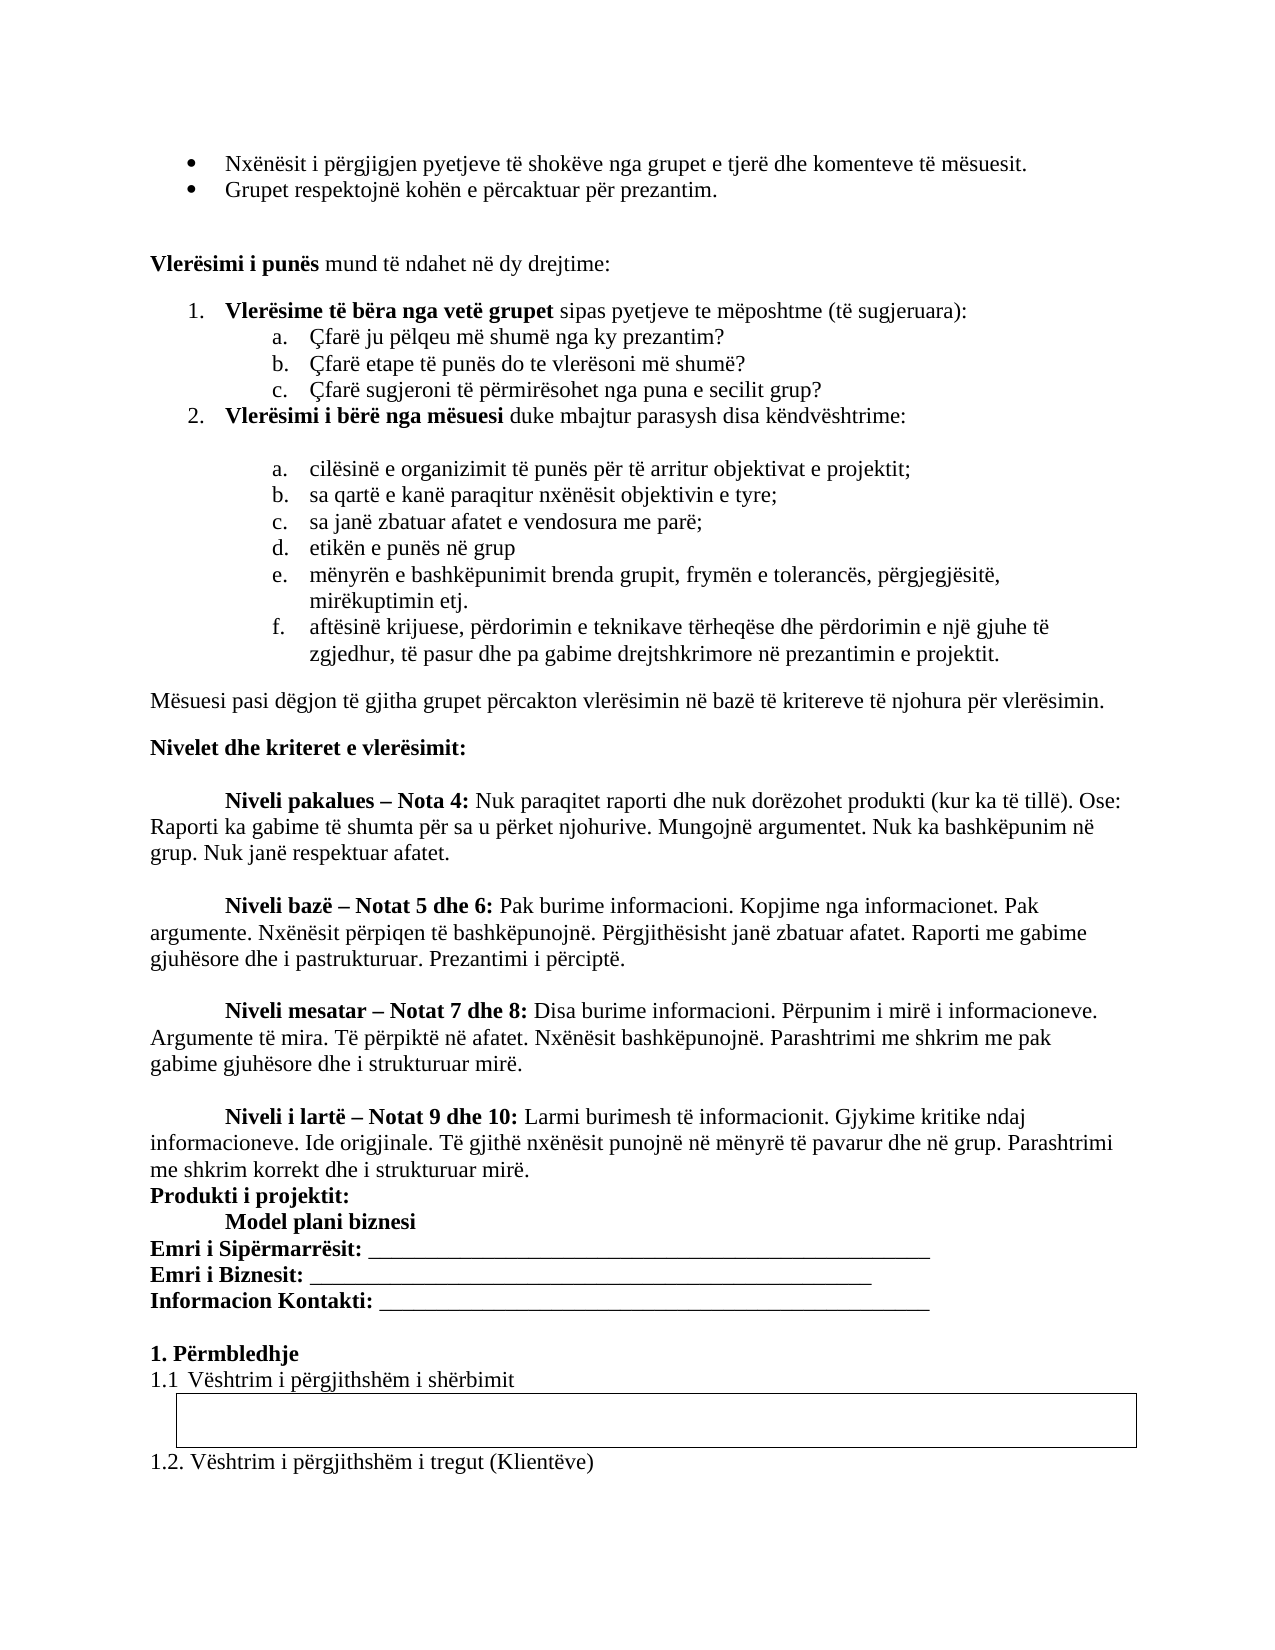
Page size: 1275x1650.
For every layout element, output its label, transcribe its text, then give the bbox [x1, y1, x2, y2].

text 1.2. Vështrim i përgjithshëm i tregut (Klientëve) [150, 1448, 1125, 1474]
text Niveli pakalues – Nota 4: Nuk paraqitet raporti dhe nuk dorëzohet produkti (kur ka të tillë). Ose: Raporti ka gabime të shumta për sa u përket njohurive. Mungojnë argumentet. Nuk ka bashkëpunim në grup. Nuk janë respektuar afatet. [150, 787, 1125, 866]
list mënyrën e bashkëpunimit brenda grupit, frymën e tolerancës, përgjegjësitë, mirëkuptimin etj. [272, 561, 1125, 613]
text Emri i Sipërmarrësit: _________________________________________________ [150, 1235, 1125, 1261]
text Emri i Biznesit: _________________________________________________ [150, 1261, 1125, 1287]
list Çfarë ju pëlqeu më shumë nga ky prezantim? [272, 323, 1125, 350]
list Nxënësit i përgjigjen pyetjeve të shokëve nga grupet e tjerë dhe komenteve të mësuesit. [187, 150, 1125, 176]
text Informacion Kontakti: ________________________________________________ [150, 1287, 1125, 1314]
list cilësinë e organizimit të punës për të arritur objektivat e projektit; [272, 455, 1125, 482]
list Çfarë sugjeroni të përmirësohet nga puna e secilit grup? [272, 376, 1125, 402]
list Grupet respektojnë kohën e përcaktuar për prezantim. [187, 176, 1125, 203]
list Vështrim i përgjithshëm i shërbimit [150, 1367, 1125, 1393]
list Çfarë etape të punës do te vlerësoni më shumë? [272, 350, 1125, 376]
text Nivelet dhe kriteret e vlerësimit: [150, 734, 1125, 760]
list sa janë zbatuar afatet e vendosura me parë; [272, 508, 1125, 534]
list sa qartë e kanë paraqitur nxënësit objektivin e tyre; [272, 482, 1125, 508]
text Vlerësimi i punës mund të ndahet në dy drejtime: [150, 250, 1125, 276]
table_header [177, 1394, 1136, 1447]
text Niveli i lartë – Notat 9 dhe 10: Larmi burimesh të informacionit. Gjykime kritike ndaj informacioneve. Ide origjinale. Të gjithë nxënësit punojnë në mënyrë të pavarur dhe në grup. Parashtrimi me shkrim korrekt dhe i strukturuar mirë. [150, 1103, 1125, 1182]
text Niveli bazë – Notat 5 dhe 6: Pak burime informacioni. Kopjime nga informacionet. Pak argumente. Nxënësit përpiqen të bashkëpunojnë. Përgjithësisht janë zbatuar afatet. Raporti me gabime gjuhësore dhe i pastrukturuar. Prezantimi i përciptë. [150, 892, 1125, 971]
text Produkti i projektit: [150, 1182, 1125, 1208]
list etikën e punës në grup [272, 534, 1125, 561]
text 1. Përmbledhje [150, 1340, 1125, 1367]
list aftësinë krijuese, përdorimin e teknikave tërheqëse dhe përdorimin e një gjuhe të zgjedhur, të pasur dhe pa gabime drejtshkrimore në prezantimin e projektit. [272, 613, 1125, 666]
list Vlerësimi i bërë nga mësuesi duke mbajtur parasysh disa këndvështrime: [187, 402, 1125, 429]
text Niveli mesatar – Notat 7 dhe 8: Disa burime informacioni. Përpunim i mirë i informacioneve. Argumente të mira. Të përpiktë në afatet. Nxënësit bashkëpunojnë. Parashtrimi me shkrim me pak gabime gjuhësore dhe i strukturuar mirë. [150, 998, 1125, 1077]
text Mësuesi pasi dëgjon të gjitha grupet përcakton vlerësimin në bazë të kritereve të njohura për vlerësimin. [150, 687, 1125, 713]
list Vlerësime të bëra nga vetë grupet sipas pyetjeve te mëposhtme (të sugjeruara): [187, 297, 1125, 323]
text Model plani biznesi [150, 1208, 1125, 1235]
